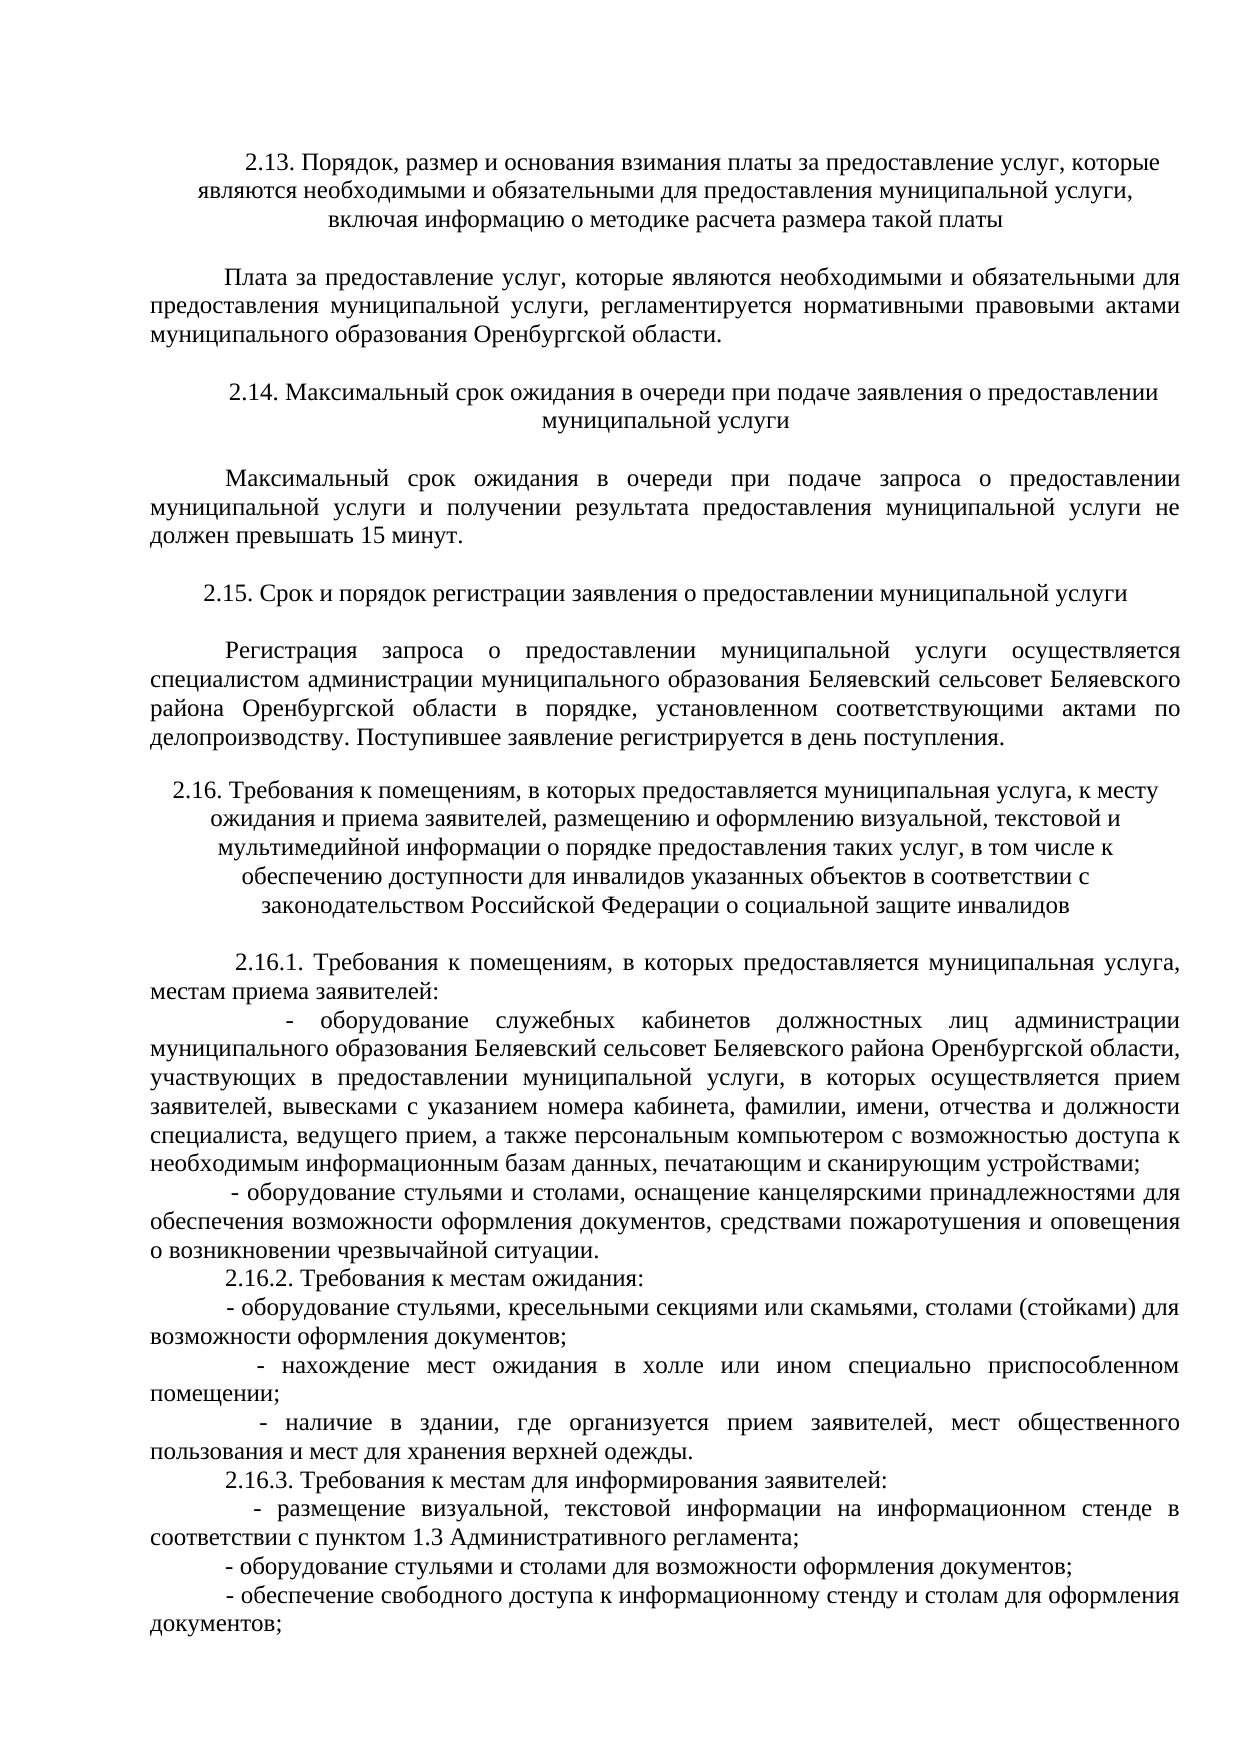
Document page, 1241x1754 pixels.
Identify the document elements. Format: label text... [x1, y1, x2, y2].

text 2.16.1. Требования к помещениям, в которых предоставляется муниципальная услуга, местам приема заявителей: [150, 947, 1181, 1005]
text - размещение визуальной, текстовой информации на информационном стенде в соответствии с пунктом 1.3 Административного регламента; [150, 1493, 1181, 1551]
text - оборудование стульями и столами, оснащение канцелярскими принадлежностями для обеспечения возможности оформления документов, средствами пожаротушения и оповещения о возникновении чрезвычайной ситуации. [150, 1177, 1181, 1263]
text - оборудование стульями, кресельными секциями или скамьями, столами (стойками) для возможности оформления документов; [150, 1292, 1181, 1350]
text 2.16. Требования к помещениям, в которых предоставляется муниципальная услуга, к месту ожидания и приема заявителей, размещению и оформлению визуальной, текстовой и мультимедийной информации о порядке предоставления таких услуг, в том числе к обеспечению доступности для инвалидов указанных объектов в соответствии с законодательством Российской Федерации о социальной защите инвалидов [150, 775, 1181, 918]
text - оборудование служебных кабинетов должностных лиц администрации муниципального образования Беляевский сельсовет Беляевского района Оренбургской области, участвующих в предоставлении муниципальной услуги, в которых осуществляется прием заявителей, вывесками с указанием номера кабинета, фамилии, имени, отчества и должности специалиста, ведущего прием, а также персональным компьютером с возможностью доступа к необходимым информационным базам данных, печатающим и сканирующим устройствами; [150, 1005, 1181, 1177]
text 2.16.3. Требования к местам для информирования заявителей: [150, 1465, 1181, 1493]
text - наличие в здании, где организуется прием заявителей, мест общественного пользования и мест для хранения верхней одежды. [150, 1407, 1181, 1465]
text Максимальный срок ожидания в очереди при подаче запроса о предоставлении муниципальной услуги и получении результата предоставления муниципальной услуги не должен превышать 15 минут. [150, 463, 1181, 549]
text - обеспечение свободного доступа к информационному стенду и столам для оформления документов; [150, 1580, 1181, 1637]
text - оборудование стульями и столами для возможности оформления документов; [150, 1551, 1181, 1580]
text Плата за предоставление услуг, которые являются необходимыми и обязательными для предоставления муниципальной услуги, регламентируется нормативными правовыми актами муниципального образования Оренбургской области. [150, 262, 1181, 348]
text 2.15. Срок и порядок регистрации заявления о предоставлении муниципальной услуги [150, 578, 1181, 607]
text 2.16.2. Требования к местам ожидания: [150, 1263, 1181, 1292]
text 2.14. Максимальный срок ожидания в очереди при подаче заявления о предоставлении муниципальной услуги [150, 377, 1181, 434]
text - нахождение мест ожидания в холле или ином специально приспособленном помещении; [150, 1350, 1181, 1407]
text Регистрация запроса о предоставлении муниципальной услуги осуществляется специалистом администрации муниципального образования Беляевский сельсовет Беляевского района Оренбургской области в порядке, установленном соответствующими актами по делопроизводству. Поступившее заявление регистрируется в день поступления. [150, 636, 1181, 751]
text 2.13. Порядок, размер и основания взимания платы за предоставление услуг, которые являются необходимыми и обязательными для предоставления муниципальной услуги, включая информацию о методике расчета размера такой платы [150, 147, 1181, 233]
